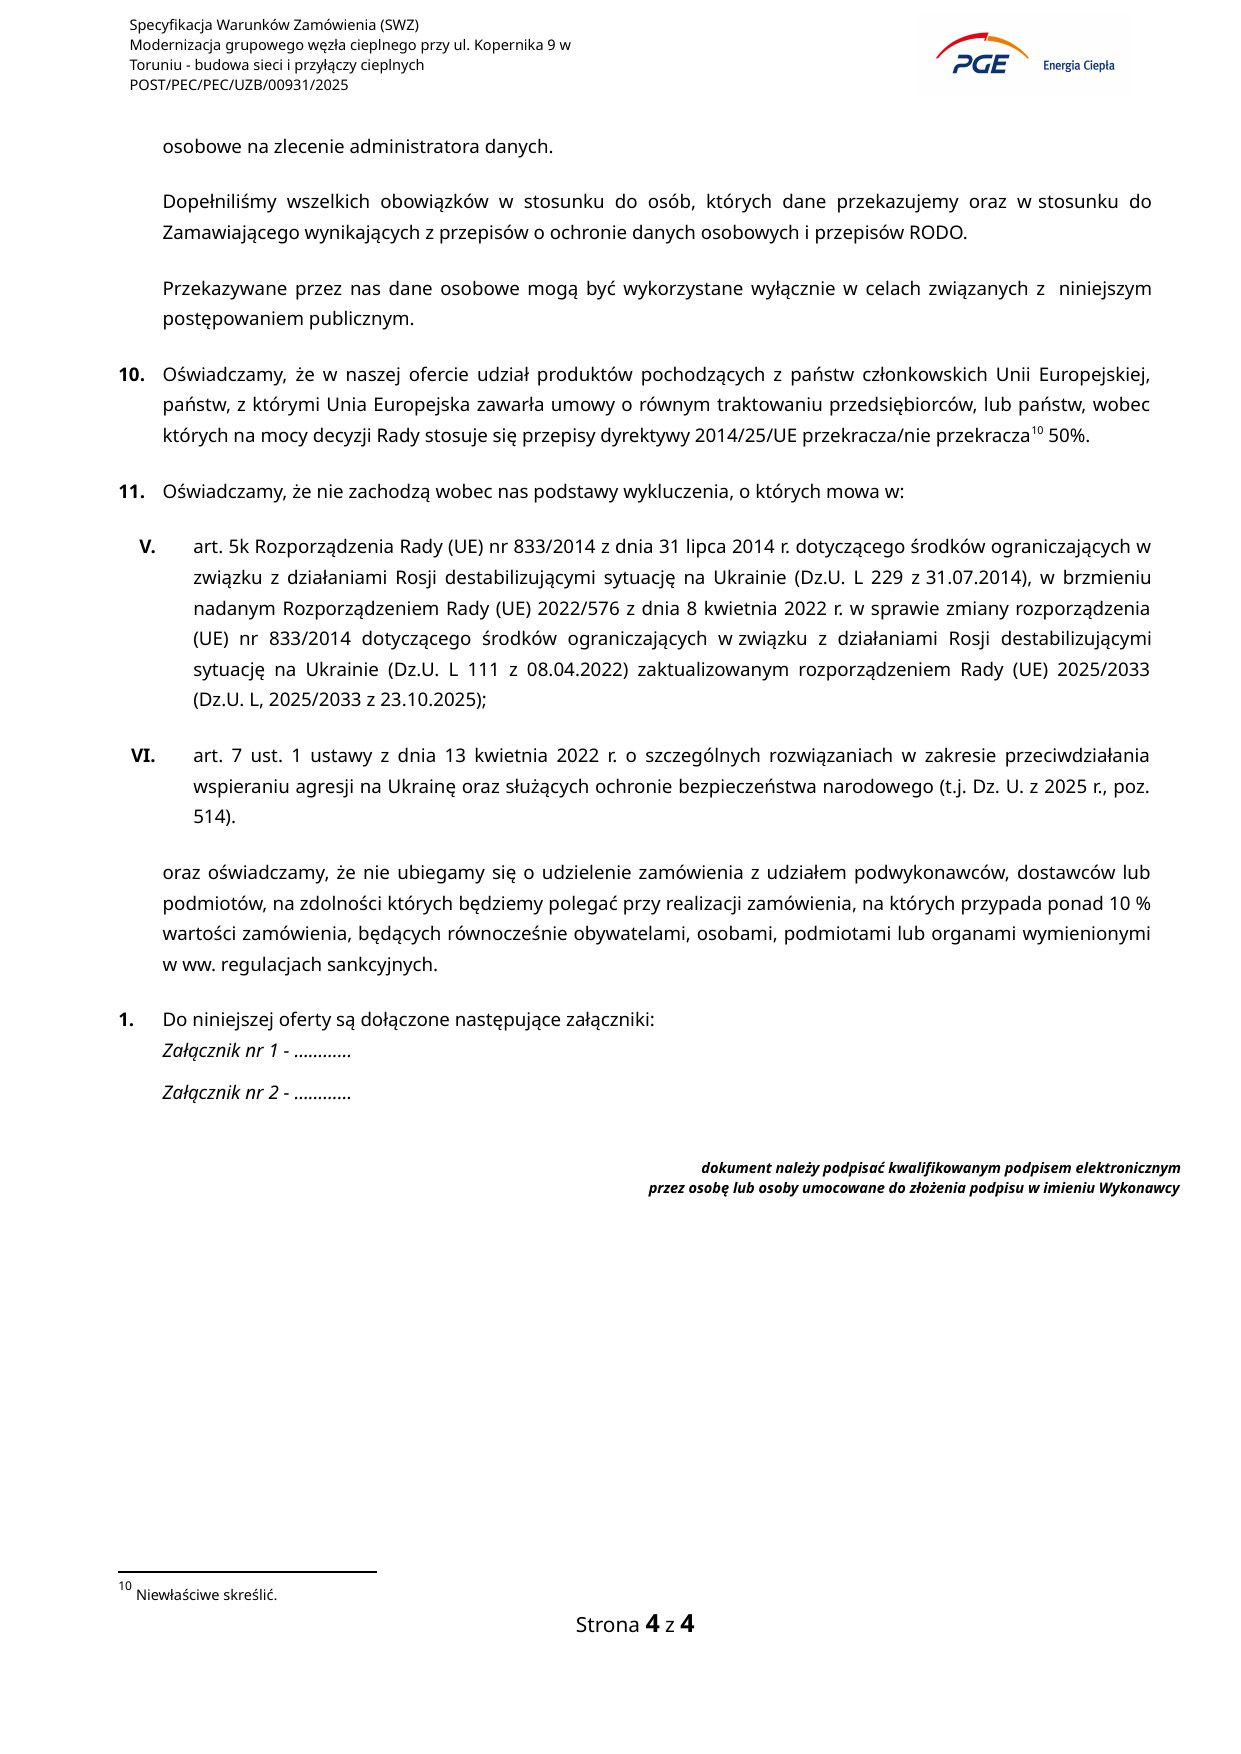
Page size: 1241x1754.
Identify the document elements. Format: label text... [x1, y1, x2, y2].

subtitle dokument należy podpisać kwalifikowanym podpisem elektronicznym [156, 1158, 1181, 1178]
list oraz oświadczamy, że nie ubiegamy się o udzielenie zamówienia z udziałem podwykonawców, dostawców lub podmiotów, na zdolności których będziemy polegać przy realizacji zamówienia, na których przypada ponad 10 % wartości zamówienia, będących równocześnie obywatelami, osobami, podmiotami lub organami wymienionymi w ww. regulacjach sankcyjnych. [162, 859, 1152, 977]
list Przekazywane przez nas dane osobowe mogą być wykorzystane wyłącznie w celach związanych z niniejszym postępowaniem publicznym. [162, 275, 1152, 331]
text Załącznik nr 1 - ………… [118, 1037, 1152, 1063]
list art. 5k Rozporządzenia Rady (UE) nr 833/2014 z dnia 31 lipca 2014 r. dotyczącego środków ograniczających w związku z działaniami Rosji destabilizującymi sytuację na Ukrainie (Dz.U. L 229 z 31.07.2014), w brzmieniu nadanym Rozporządzeniem Rady (UE) 2022/576 z dnia 8 kwietnia 2022 r. w sprawie zmiany rozporządzenia (UE) nr 833/2014 dotyczącego środków ograniczających w związku z działaniami Rosji destabilizującymi sytuację na Ukrainie (Dz.U. L 111 z 08.04.2022) zaktualizowanym rozporządzeniem Rady (UE) 2025/2033 (Dz.U. L, 2025/2033 z 23.10.2025); [156, 533, 1152, 712]
list Oświadczamy, że nie zachodzą wobec nas podstawy wykluczenia, o których mowa w: [118, 478, 1152, 503]
list Do niniejszej oferty są dołączone następujące załączniki: [118, 1007, 1152, 1032]
text Załącznik nr 2 - ………… [118, 1079, 1152, 1105]
list art. 7 ust. 1 ustawy z dnia 13 kwietnia 2022 r. o szczególnych rozwiązaniach w zakresie przeciwdziałania wspieraniu agresji na Ukrainę oraz służących ochronie bezpieczeństwa narodowego (t.j. Dz. U. z 2025 r., poz. 514). [156, 742, 1152, 829]
list Oświadczamy, że w naszej ofercie udział produktów pochodzących z państw członkowskich Unii Europejskiej, państw, z którymi Unia Europejska zawarła umowy o równym traktowaniu przedsiębiorców, lub państw, wobec których na mocy decyzji Rady stosuje się przepisy dyrektywy 2014/25/UE przekracza/nie przekracza 50%. [118, 361, 1152, 448]
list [162, 133, 1152, 158]
list Dopełniliśmy wszelkich obowiązków w stosunku do osób, których dane przekazujemy oraz w stosunku do Zamawiającego wynikających z przepisów o ochronie danych osobowych i przepisów RODO. [162, 188, 1152, 245]
picture [918, 14, 1131, 96]
subtitle przez osobę lub osoby umocowane do złożenia podpisu w imieniu Wykonawcy [156, 1178, 1181, 1198]
